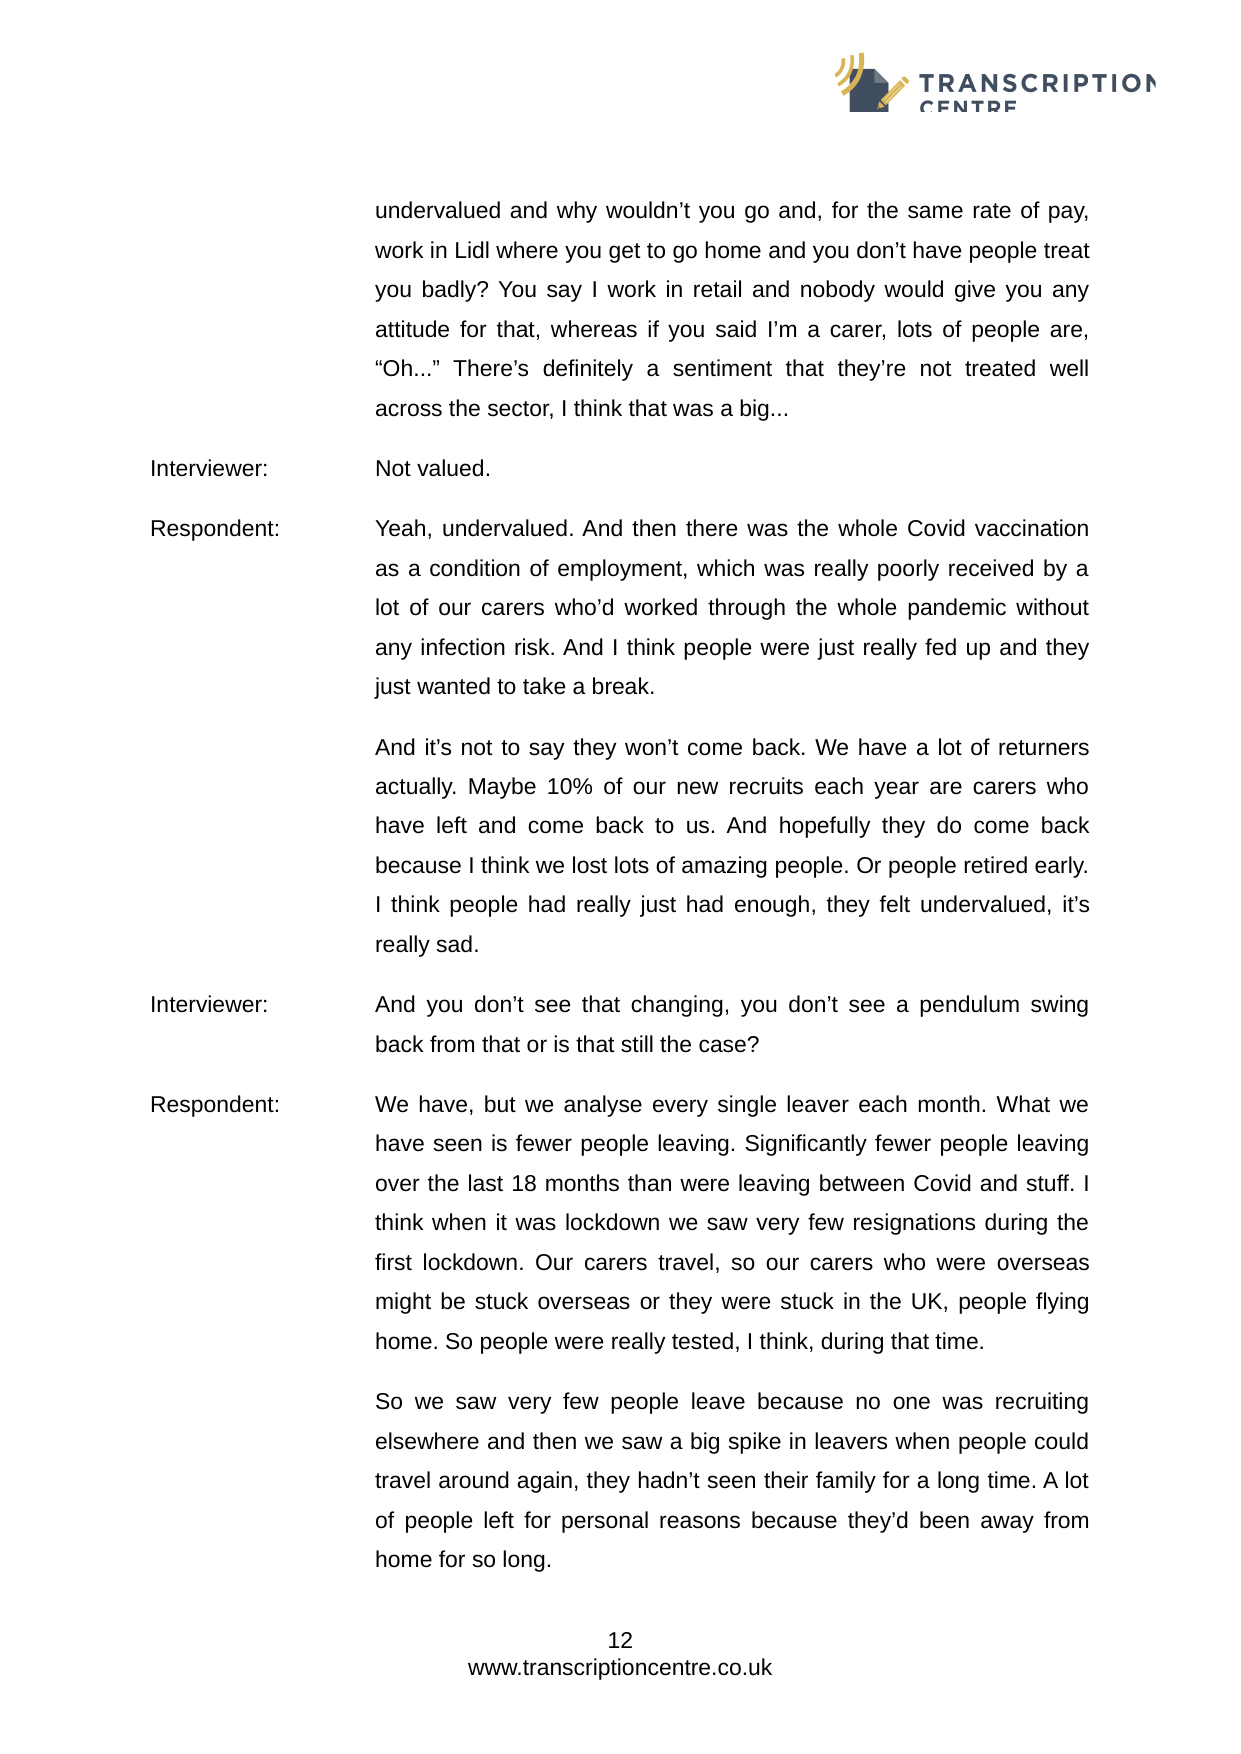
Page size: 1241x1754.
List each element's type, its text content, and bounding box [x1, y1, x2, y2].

picture [834, 52, 1156, 112]
text So we saw very few people leave because no one was recruiting elsewhere and then we saw a big spike in leavers when people could travel around again, they hadn’t seen their family for a long time. A lot of people left for personal reasons because they’d been away from home for so long. [375, 1388, 1090, 1572]
text Interviewer: Not valued. [150, 455, 1090, 481]
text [375, 197, 1090, 421]
text Interviewer: And you don’t see that changing, you don’t see a pendulum swing back from that or is that still the case? [150, 991, 1090, 1057]
text And it’s not to say they won’t come back. We have a lot of returners actually. Maybe 10% of our new recruits each year are carers who have left and come back to us. And hopefully they do come back because I think we lost lots of amazing people. Or people retired early. I think people had really just had enough, they felt undervalued, it’s really sad. [375, 733, 1090, 957]
text Respondent: Yeah, undervalued. And then there was the whole Covid vaccination as a condition of employment, which was really poorly received by a lot of our carers who’d worked through the whole pandemic without any infection risk. And I think people were just really fed up and they just wanted to take a break. [150, 515, 1090, 699]
text Respondent: We have, but we analyse every single leaver each month. What we have seen is fewer people leaving. Significantly fewer people leaving over the last 18 months than were leaving between Covid and stuff. I think when it was lockdown we saw very few resignations during the first lockdown. Our carers travel, so our carers who were overseas might be stuck overseas or they were stuck in the UK, people flying home. So people were really tested, I think, during that time. [150, 1091, 1090, 1354]
